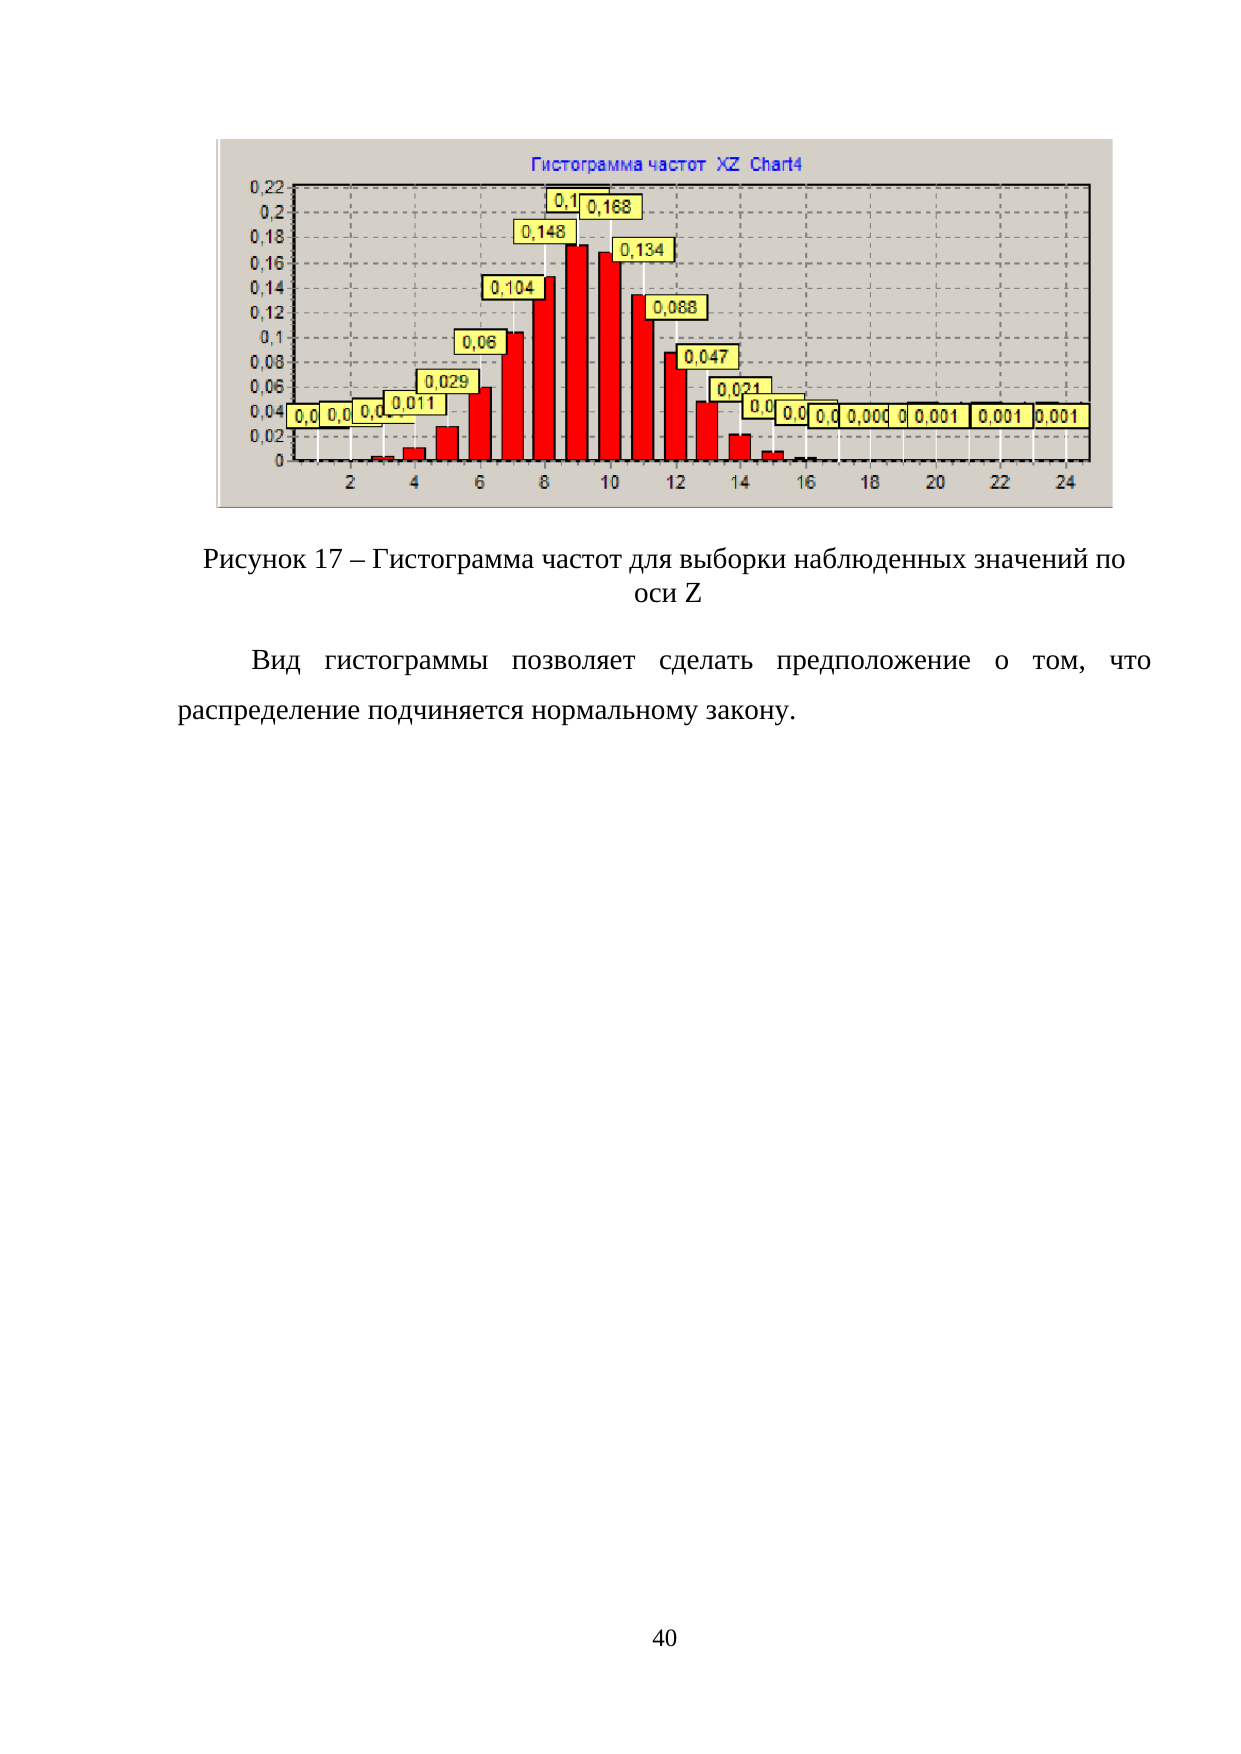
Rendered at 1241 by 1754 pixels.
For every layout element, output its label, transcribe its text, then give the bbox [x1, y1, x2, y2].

text оси Z [177, 575, 1152, 609]
text Вид гистограммы позволяет сделать предположение о том, что распределение подчиняется нормальному закону. [177, 642, 1152, 726]
text Рисунок 17 – Гистограмма частот для выборки наблюденных значений по [177, 542, 1152, 575]
picture [216, 139, 1113, 508]
